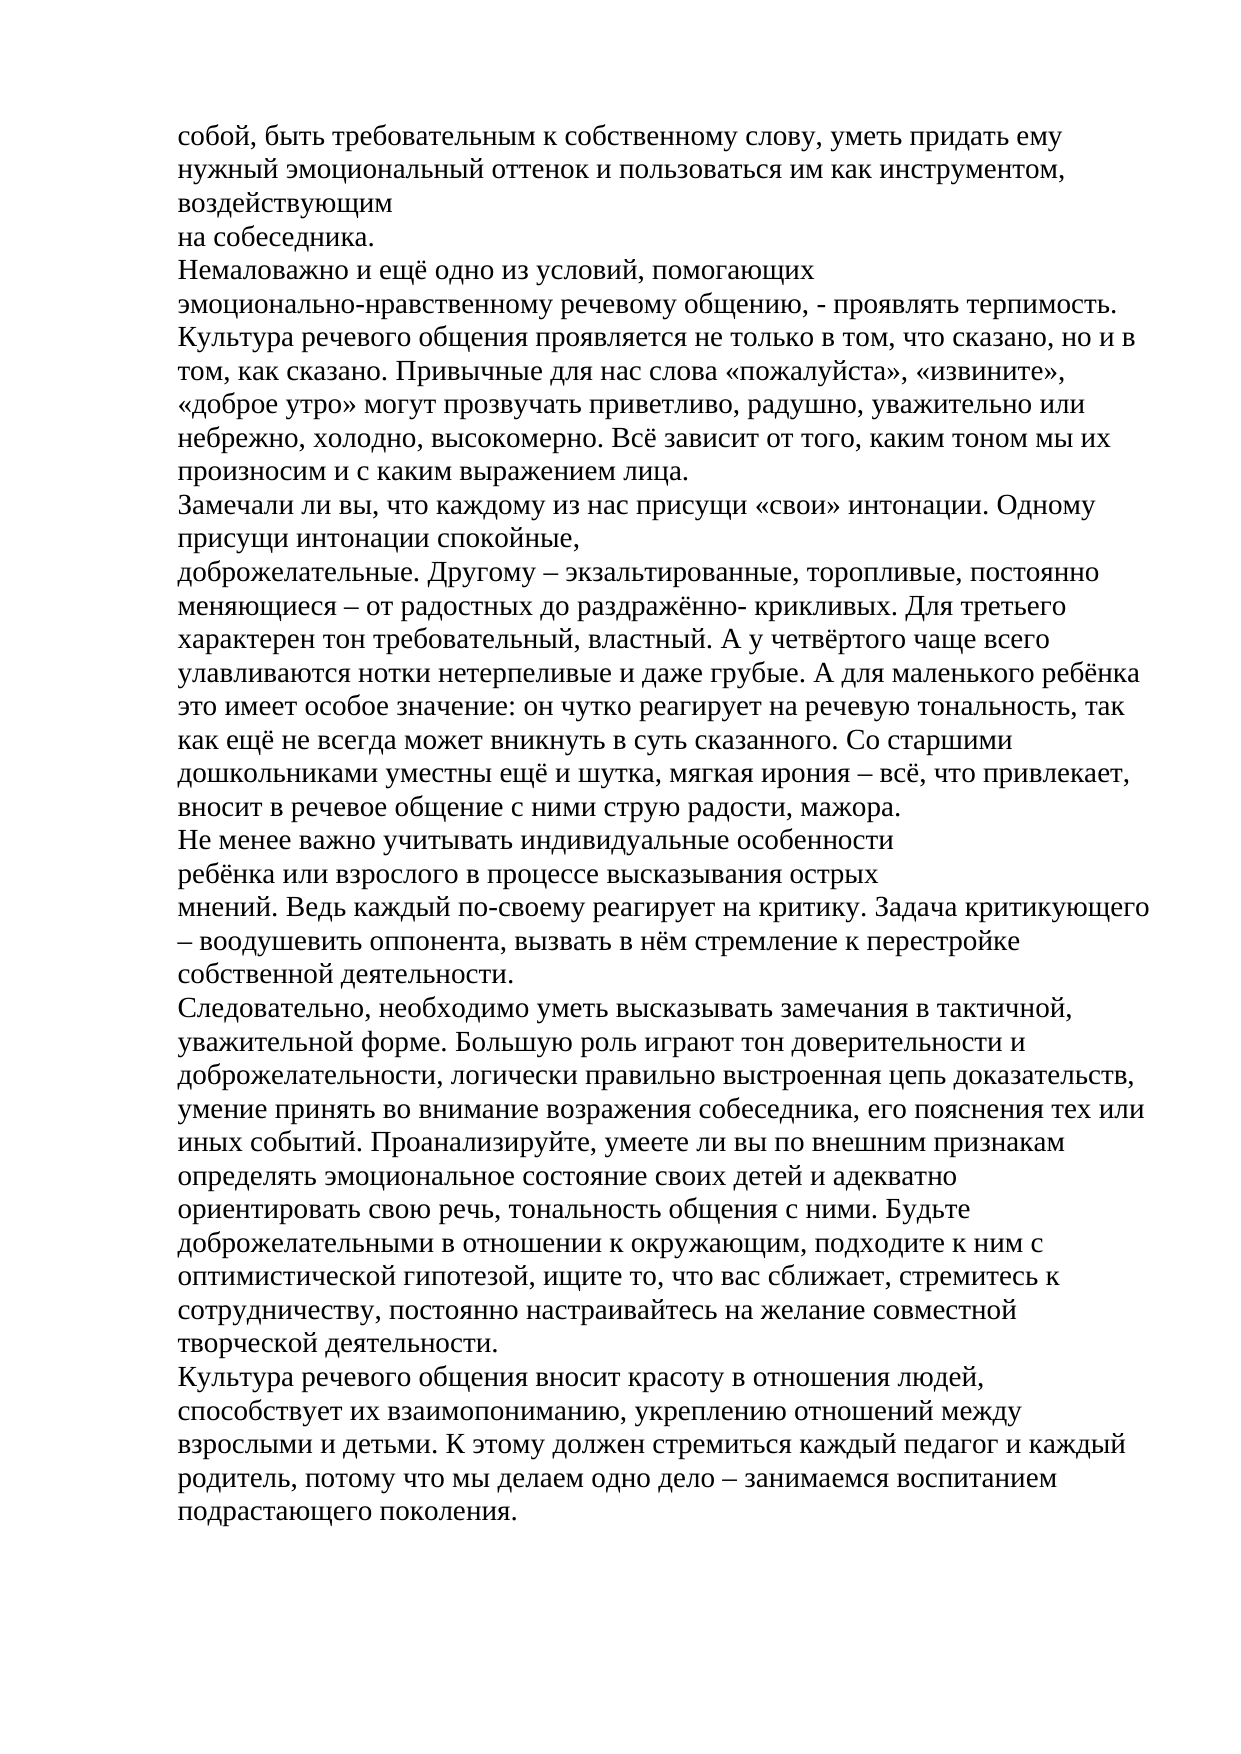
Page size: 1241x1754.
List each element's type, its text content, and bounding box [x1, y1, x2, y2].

text Не менее важно учитывать индивидуальные особенности [177, 822, 1152, 856]
text эмоционально-нравственному речевому общению, - проявлять терпимость. [177, 286, 1152, 319]
text Немаловажно и ещё одно из условий, помогающих [177, 252, 1152, 286]
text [177, 118, 1152, 219]
text на собеседника. [177, 219, 1152, 252]
text ориентировать свою речь, тональность общения с ними. Будьте доброжелательными в отношении к окружающим, подходите к ним с оптимистической гипотезой, ищите то, что вас сближает, стремитесь к сотрудничеству, постоянно настраивайтесь на желание совместной творческой деятельности. [177, 1191, 1152, 1359]
text ребёнка или взрослого в процессе высказывания острых [177, 856, 1152, 889]
text Культура речевого общения вносит красоту в отношения людей, способствует их взаимопониманию, укреплению отношений между взрослыми и детьми. К этому должен стремиться каждый педагог и каждый родитель, потому что мы делаем одно дело – занимаемся воспитанием подрастающего поколения. [177, 1359, 1152, 1527]
text мнений. Ведь каждый по-своему реагирует на критику. Задача критикующего – воодушевить оппонента, вызвать в нём стремление к перестройке собственной деятельности. [177, 889, 1152, 990]
text Культура речевого общения проявляется не только в том, что сказано, но и в том, как сказано. Привычные для нас слова «пожалуйста», «извините», «доброе утро» могут прозвучать приветливо, радушно, уважительно или небрежно, холодно, высокомерно. Всё зависит от того, каким тоном мы их произносим и с каким выражением лица. [177, 319, 1152, 487]
text Следовательно, необходимо уметь высказывать замечания в тактичной, уважительной форме. Большую роль играют тон доверительности и доброжелательности, логически правильно выстроенная цепь доказательств, умение принять во внимание возражения собеседника, его пояснения тех или иных событий. Проанализируйте, умеете ли вы по внешним признакам определять эмоциональное состояние своих детей и адекватно [177, 990, 1152, 1191]
text доброжелательные. Другому – экзальтированные, торопливые, постоянно меняющиеся – от радостных до раздражённо- крикливых. Для третьего характерен тон требовательный, властный. А у четвёртого чаще всего улавливаются нотки нетерпеливые и даже грубые. А для маленького ребёнка это имеет особое значение: он чутко реагирует на речевую тональность, так как ещё не всегда может вникнуть в суть сказанного. Со старшими дошкольниками уместны ещё и шутка, мягкая ирония – всё, что привлекает, вносит в речевое общение с ними струю радости, мажора. [177, 554, 1152, 822]
text Замечали ли вы, что каждому из нас присущи «свои» интонации. Одному присущи интонации спокойные, [177, 487, 1152, 554]
